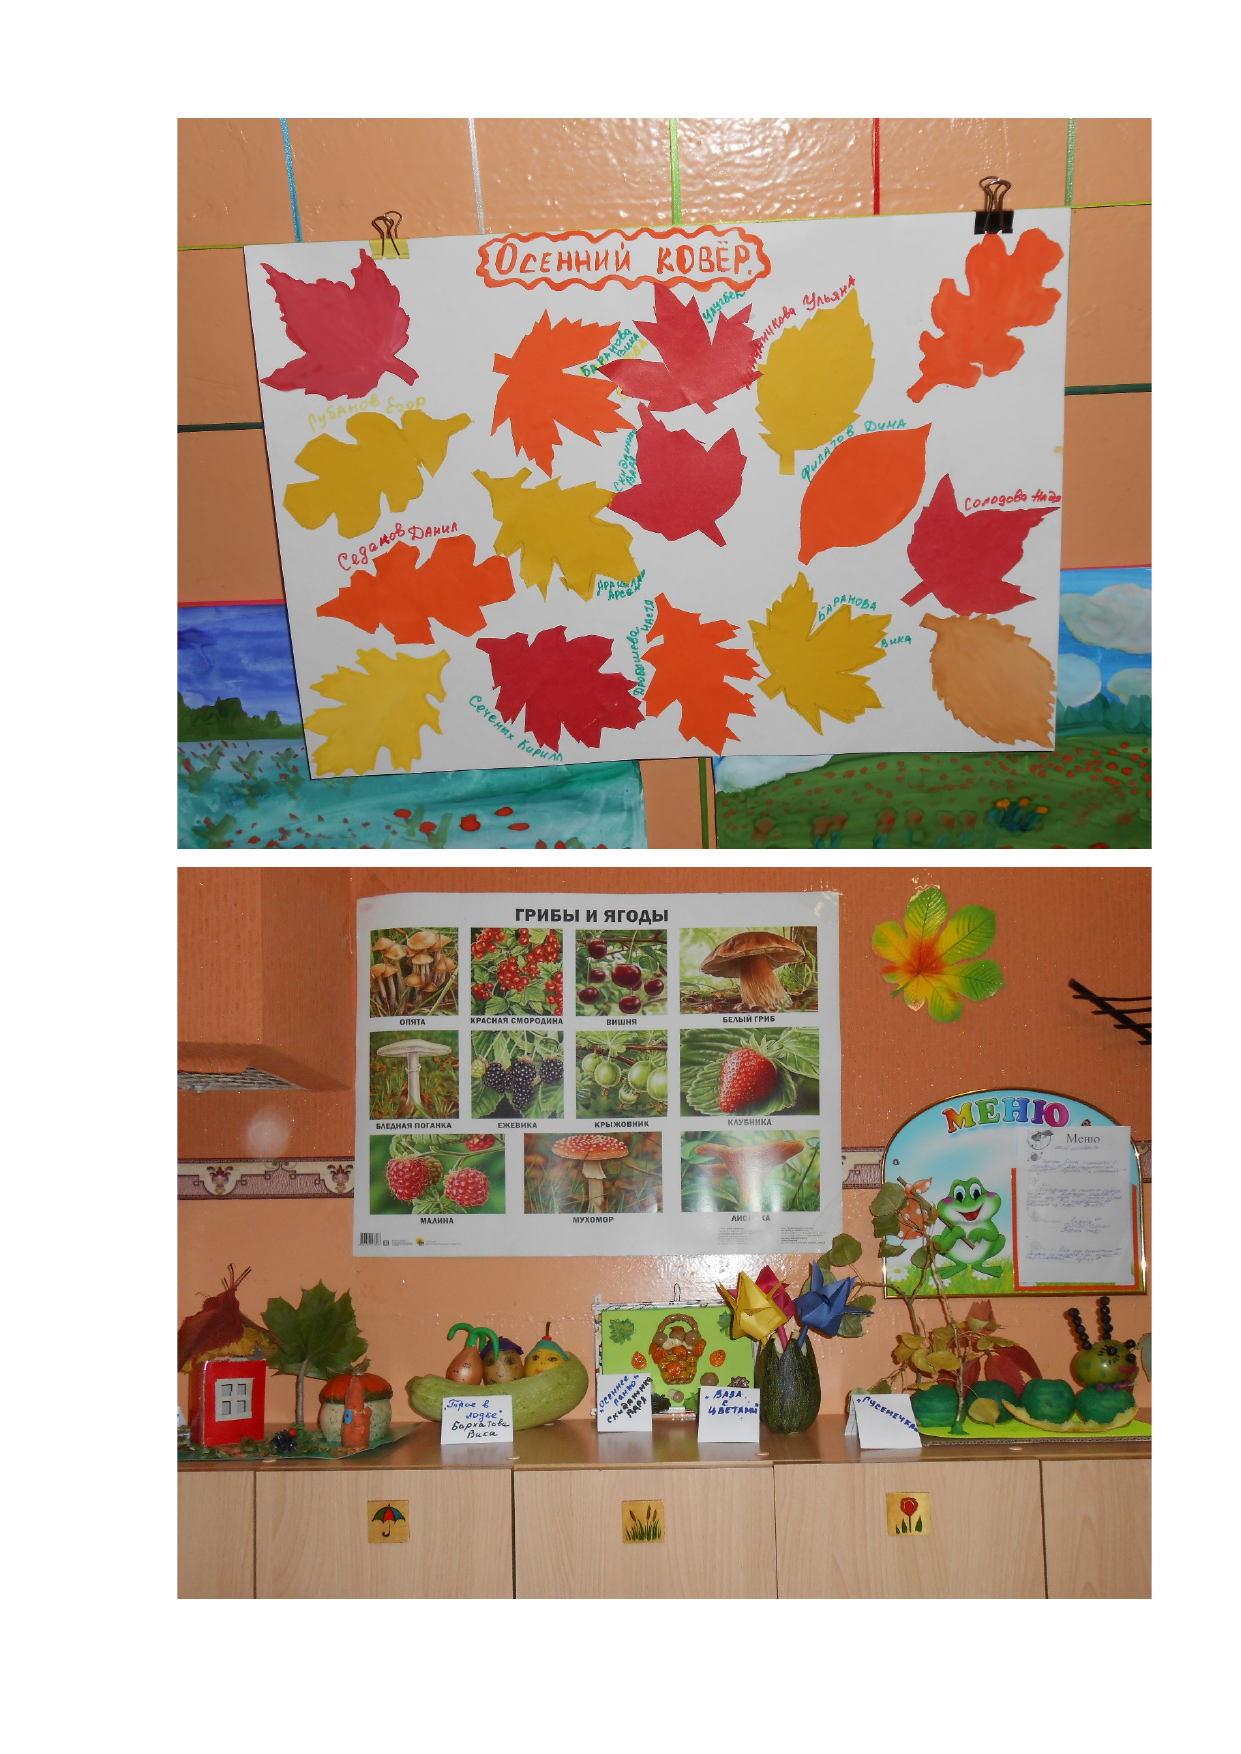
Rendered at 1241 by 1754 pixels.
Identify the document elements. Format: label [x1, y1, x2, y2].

picture [177, 118, 1152, 849]
picture [177, 867, 1152, 1599]
